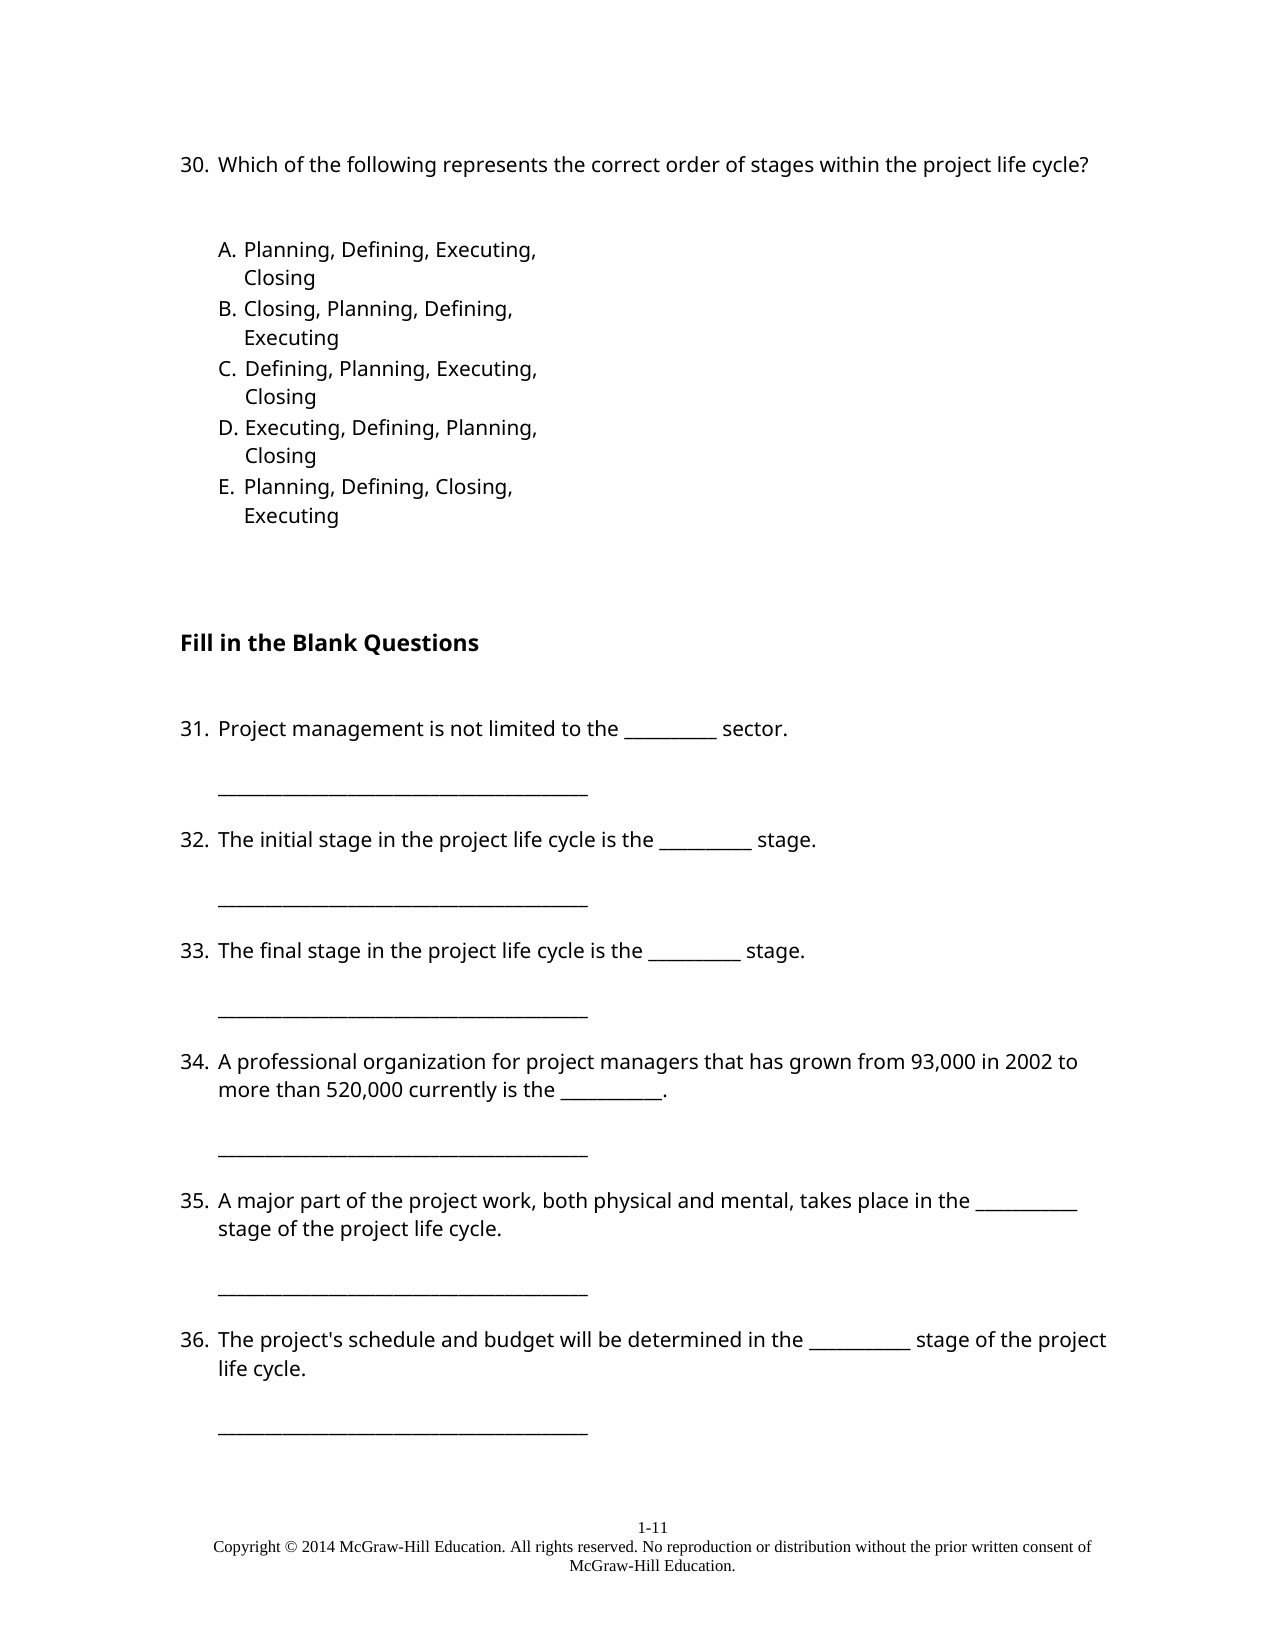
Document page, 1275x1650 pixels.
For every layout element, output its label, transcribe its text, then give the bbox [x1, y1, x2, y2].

table_header 32. [180, 825, 218, 910]
text Fill in the Blank Questions [180, 605, 1125, 689]
table_header Project management is not limited to the __________ sector. ________________________________________ [218, 714, 1125, 799]
table_header 33. [180, 936, 218, 1021]
table_header 35. [180, 1186, 218, 1300]
table_header 36. [180, 1325, 218, 1439]
table_header The final stage in the project life cycle is the __________ stage. ________________________________________ [218, 936, 1125, 1021]
table_header The initial stage in the project life cycle is the __________ stage. ________________________________________ [218, 825, 1125, 910]
table_header Which of the following represents the correct order of stages within the project life cycle? [218, 150, 1125, 529]
table_header 34. [180, 1047, 218, 1161]
table_header 30. [180, 150, 218, 529]
table_header A major part of the project work, both physical and mental, takes place in the ___________ stage of the project life cycle. ________________________________________ [218, 1186, 1125, 1300]
table_header The project's schedule and budget will be determined in the ___________ stage of the project life cycle. ________________________________________ [218, 1325, 1125, 1439]
table_header 31. [180, 714, 218, 799]
table_header A professional organization for project managers that has grown from 93,000 in 2002 to more than 520,000 currently is the ___________. ________________________________________ [218, 1047, 1125, 1161]
